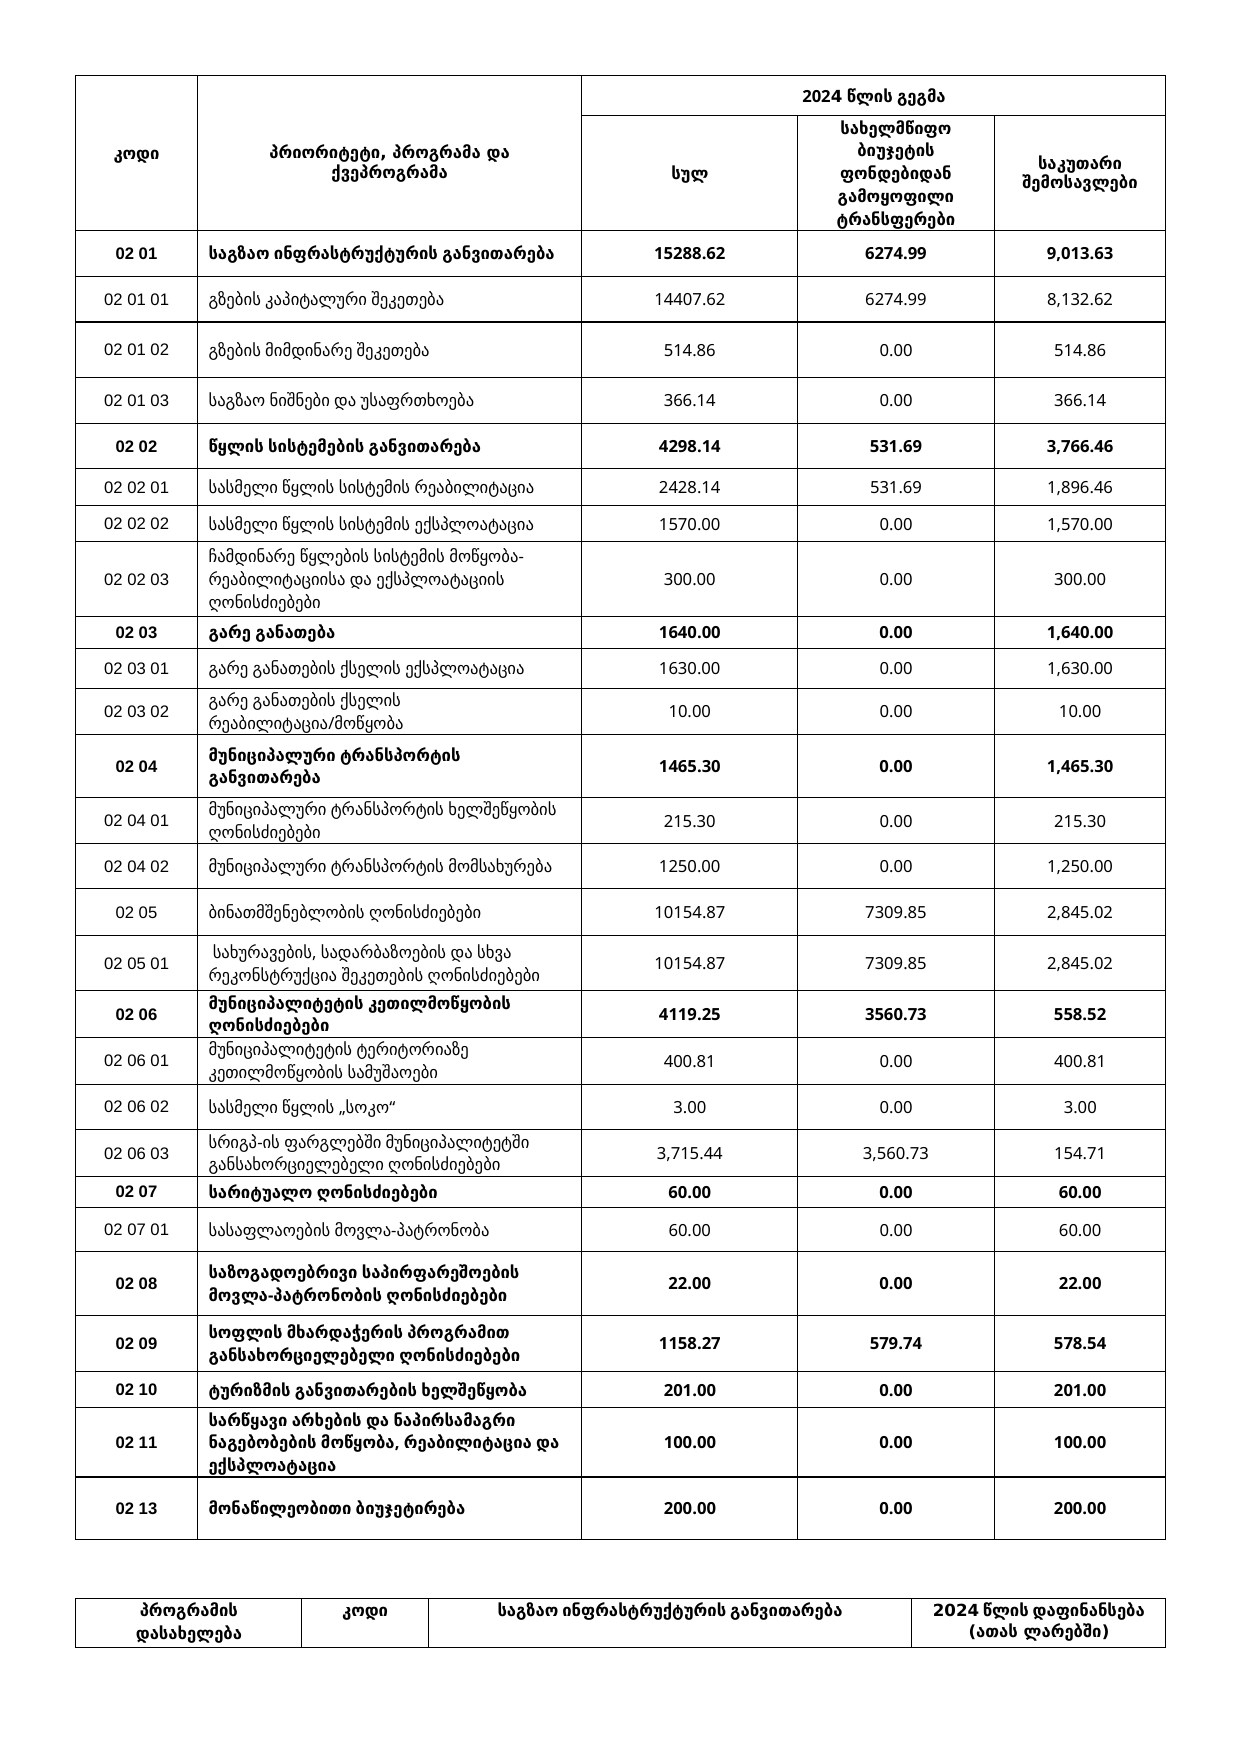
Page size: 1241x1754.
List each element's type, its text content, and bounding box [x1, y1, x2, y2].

table_cell 60.00 [995, 1177, 1165, 1207]
table_cell 6274.99 [798, 231, 994, 276]
table_cell 0.00 [798, 1038, 994, 1083]
table_cell 1,630.00 [995, 649, 1165, 688]
table_cell 8,132.62 [995, 277, 1165, 321]
table_cell 558.52 [995, 991, 1165, 1037]
table_cell 0.00 [798, 689, 994, 734]
table_cell სასმელი წყლის სისტემის ექსპლოატაცია [198, 506, 581, 541]
table_header 2024 წლის გეგმა [582, 76, 1165, 115]
table_cell მონაწილეობითი ბიუჯეტირება [198, 1478, 581, 1539]
table_cell 0.00 [798, 542, 994, 616]
table_cell საზოგადოებრივი საპირფარეშოების მოვლა-პატრონობის ღონისძიებები [198, 1252, 581, 1314]
table_cell 02 06 03 [76, 1130, 197, 1176]
table_cell 300.00 [582, 542, 797, 616]
table_cell 22.00 [995, 1252, 1165, 1314]
table_cell 0.00 [798, 1177, 994, 1207]
table_cell 0.00 [798, 617, 994, 647]
table_cell 3560.73 [798, 991, 994, 1037]
table_cell 02 01 02 [76, 323, 197, 377]
table_header კოდი [76, 76, 197, 230]
table_cell 7309.85 [798, 936, 994, 990]
table_cell 10154.87 [582, 889, 797, 935]
table_cell 579.74 [798, 1316, 994, 1371]
table_cell გარე განათების ქსელის ექსპლოატაცია [198, 649, 581, 688]
table_cell მუნიციპალიტეტის ტერიტორიაზე კეთილმოწყობის სამუშაოები [198, 1038, 581, 1083]
table_cell 10.00 [995, 689, 1165, 734]
table_cell სასმელი წყლის სისტემის რეაბილიტაცია [198, 469, 581, 505]
table_cell სარწყავი არხების და ნაპირსამაგრი ნაგებობების მოწყობა, რეაბილიტაცია და ექსპლოატაცია [198, 1408, 581, 1476]
table_cell მუნიციპალური ტრანსპორტის მომსახურება [198, 844, 581, 888]
table_cell 02 06 02 [76, 1085, 197, 1129]
table_cell 3,560.73 [798, 1130, 994, 1176]
table_cell 60.00 [582, 1208, 797, 1251]
table_cell 02 10 [76, 1372, 197, 1407]
table_cell 3.00 [995, 1085, 1165, 1129]
table_cell გარე განათების ქსელის რეაბილიტაცია/მოწყობა [198, 689, 581, 734]
table_cell ჩამდინარე წყლების სისტემის მოწყობა-რეაბილიტაციისა და ექსპლოატაციის ღონისძიებები [198, 542, 581, 616]
table_cell 100.00 [582, 1408, 797, 1476]
table_cell 02 07 [76, 1177, 197, 1207]
table_cell 02 07 01 [76, 1208, 197, 1251]
table_cell 02 06 01 [76, 1038, 197, 1083]
table_cell 02 02 01 [76, 469, 197, 505]
table_cell 0.00 [798, 323, 994, 377]
table_cell 514.86 [582, 323, 797, 377]
table_cell 0.00 [798, 1478, 994, 1539]
table_cell 201.00 [995, 1372, 1165, 1407]
table_cell 215.30 [995, 798, 1165, 843]
table_cell 02 05 01 [76, 936, 197, 990]
table_cell 531.69 [798, 469, 994, 505]
table_cell 0.00 [798, 844, 994, 888]
table_cell 02 02 03 [76, 542, 197, 616]
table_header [429, 1599, 911, 1647]
table_cell 2,845.02 [995, 936, 1165, 990]
table_cell 531.69 [798, 424, 994, 468]
table_cell სასაფლაოების მოვლა-პატრონობა [198, 1208, 581, 1251]
table_cell 6274.99 [798, 277, 994, 321]
table_cell 400.81 [582, 1038, 797, 1083]
table_cell 366.14 [995, 378, 1165, 422]
table_cell 02 03 01 [76, 649, 197, 688]
table_cell 200.00 [582, 1478, 797, 1539]
table_cell მუნიციპალური ტრანსპორტის ხელშეწყობის ღონისძიებები [198, 798, 581, 843]
table_cell 60.00 [582, 1177, 797, 1207]
table_cell 1640.00 [582, 617, 797, 647]
table_cell 400.81 [995, 1038, 1165, 1083]
table_cell 0.00 [798, 1372, 994, 1407]
table_cell 200.00 [995, 1478, 1165, 1539]
table_header 2024 წლის დაფინანსება (ათას ლარებში) [912, 1599, 1165, 1647]
table_cell გზების კაპიტალური შეკეთება [198, 277, 581, 321]
table_cell 10.00 [582, 689, 797, 734]
table_cell 514.86 [995, 323, 1165, 377]
table_cell 22.00 [582, 1252, 797, 1314]
table_cell 02 08 [76, 1252, 197, 1314]
table_cell 0.00 [798, 735, 994, 797]
table_cell 4298.14 [582, 424, 797, 468]
table_cell 2428.14 [582, 469, 797, 505]
table_cell სასმელი წყლის „სოკო“ [198, 1085, 581, 1129]
table_cell სახურავების, სადარბაზოების და სხვა რეკონსტრუქცია შეკეთების ღონისძიებები [198, 936, 581, 990]
table_cell 02 04 01 [76, 798, 197, 843]
table_cell 02 03 02 [76, 689, 197, 734]
table_cell 3,766.46 [995, 424, 1165, 468]
table_cell 1,570.00 [995, 506, 1165, 541]
table_cell 2,845.02 [995, 889, 1165, 935]
table_cell 1250.00 [582, 844, 797, 888]
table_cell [798, 116, 994, 230]
table_cell 3.00 [582, 1085, 797, 1129]
table_cell 10154.87 [582, 936, 797, 990]
table_cell 154.71 [995, 1130, 1165, 1176]
table_cell ტურიზმის განვითარების ხელშეწყობა [198, 1372, 581, 1407]
table_cell 02 05 [76, 889, 197, 935]
table_cell 02 01 03 [76, 378, 197, 422]
table_cell საგზაო ინფრასტრუქტურის განვითარება [198, 231, 581, 276]
table_cell 0.00 [798, 649, 994, 688]
table_cell წყლის სისტემების განვითარება [198, 424, 581, 468]
table_cell 7309.85 [798, 889, 994, 935]
table_cell 1570.00 [582, 506, 797, 541]
table_cell 02 02 [76, 424, 197, 468]
table_cell 300.00 [995, 542, 1165, 616]
table_cell 1,640.00 [995, 617, 1165, 647]
table_cell 1,250.00 [995, 844, 1165, 888]
table_cell მუნიციპალიტეტის კეთილმოწყობის ღონისძიებები [198, 991, 581, 1037]
table_cell 02 06 [76, 991, 197, 1037]
table_cell 366.14 [582, 378, 797, 422]
table_cell 02 02 02 [76, 506, 197, 541]
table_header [76, 1599, 301, 1647]
table_cell საგზაო ნიშნები და უსაფრთხოება [198, 378, 581, 422]
table_cell 02 04 02 [76, 844, 197, 888]
table_cell 02 13 [76, 1478, 197, 1539]
table_cell სარიტუალო ღონისძიებები [198, 1177, 581, 1207]
table_cell 0.00 [798, 378, 994, 422]
table_cell სულ [582, 116, 797, 230]
table_cell 1,896.46 [995, 469, 1165, 505]
table_cell 60.00 [995, 1208, 1165, 1251]
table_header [198, 76, 581, 230]
table_cell 0.00 [798, 798, 994, 843]
table_cell 1630.00 [582, 649, 797, 688]
table_cell 1158.27 [582, 1316, 797, 1371]
table_cell 02 11 [76, 1408, 197, 1476]
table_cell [995, 116, 1165, 230]
table_cell 201.00 [582, 1372, 797, 1407]
table_cell 02 03 [76, 617, 197, 647]
table_cell 0.00 [798, 1252, 994, 1314]
table_cell 1,465.30 [995, 735, 1165, 797]
table_cell 0.00 [798, 1085, 994, 1129]
table_cell 15288.62 [582, 231, 797, 276]
table_cell 215.30 [582, 798, 797, 843]
table_cell 3,715.44 [582, 1130, 797, 1176]
table_cell გარე განათება [198, 617, 581, 647]
table_cell 02 01 [76, 231, 197, 276]
table_cell მუნიციპალური ტრანსპორტის განვითარება [198, 735, 581, 797]
table_cell 02 01 01 [76, 277, 197, 321]
table_cell სრიგპ-ის ფარგლებში მუნიციპალიტეტში განსახორციელებელი ღონისძიებები [198, 1130, 581, 1176]
table_cell 0.00 [798, 506, 994, 541]
table_cell 100.00 [995, 1408, 1165, 1476]
table_cell 14407.62 [582, 277, 797, 321]
table_cell 578.54 [995, 1316, 1165, 1371]
table_cell 9,013.63 [995, 231, 1165, 276]
table_cell 02 04 [76, 735, 197, 797]
table_cell გზების მიმდინარე შეკეთება [198, 323, 581, 377]
table_header კოდი [302, 1599, 428, 1647]
table_cell 02 09 [76, 1316, 197, 1371]
table_cell სოფლის მხარდაჭერის პროგრამით განსახორციელებელი ღონისძიებები [198, 1316, 581, 1371]
table_cell 0.00 [798, 1208, 994, 1251]
table_cell 0.00 [798, 1408, 994, 1476]
table_cell 1465.30 [582, 735, 797, 797]
table_cell 4119.25 [582, 991, 797, 1037]
table_cell ბინათმშენებლობის ღონისძიებები [198, 889, 581, 935]
